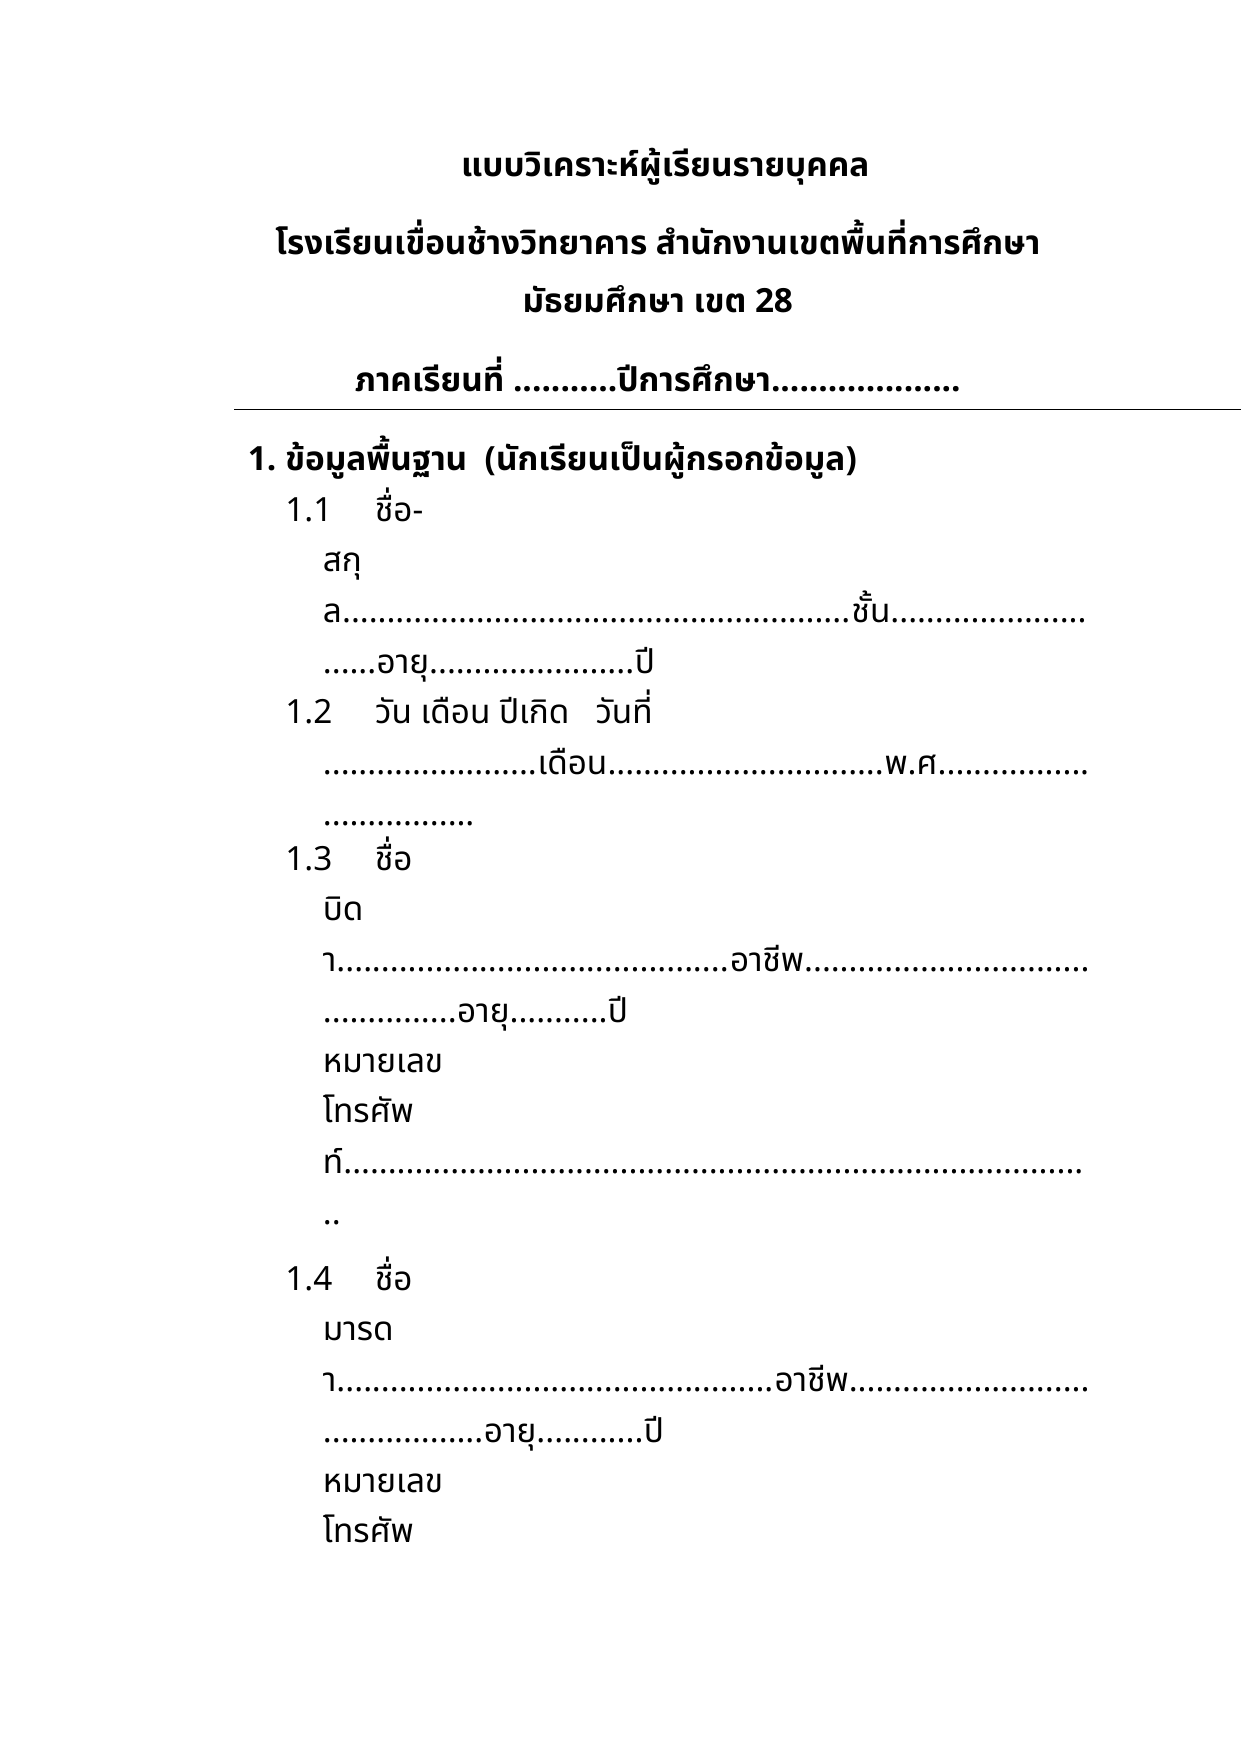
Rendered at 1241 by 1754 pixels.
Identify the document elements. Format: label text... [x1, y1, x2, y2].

text หมายเลขโทรศัพท์..................................................................................... [323, 1037, 1090, 1234]
list ข้อมูลพื้นฐาน (นักเรียนเป็นผู้กรอกข้อมูล) [248, 435, 1090, 486]
text แบบวิเคราะห์ผู้เรียนรายบุคคล [240, 141, 1090, 191]
list ชื่อมารดา.................................................อาชีพ.............................................อายุ............ปี [285, 1255, 1090, 1457]
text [323, 1457, 1090, 1558]
list ชื่อ-สกุล.........................................................ชั้น............................อายุ.......................ปี [285, 486, 1090, 688]
list วัน เดือน ปีเกิด วันที่ ........................เดือน...............................พ.ศ.................................. [285, 688, 1090, 835]
list ชื่อบิดา............................................อาชีพ...............................................อายุ...........ปี [285, 835, 1090, 1037]
text ภาคเรียนที่ ...........ปีการศึกษา.................... [225, 356, 1090, 407]
text โรงเรียนเขื่อนช้างวิทยาคาร สำนักงานเขตพื้นที่การศึกษามัธยมศึกษา เขต 28 [225, 219, 1090, 328]
